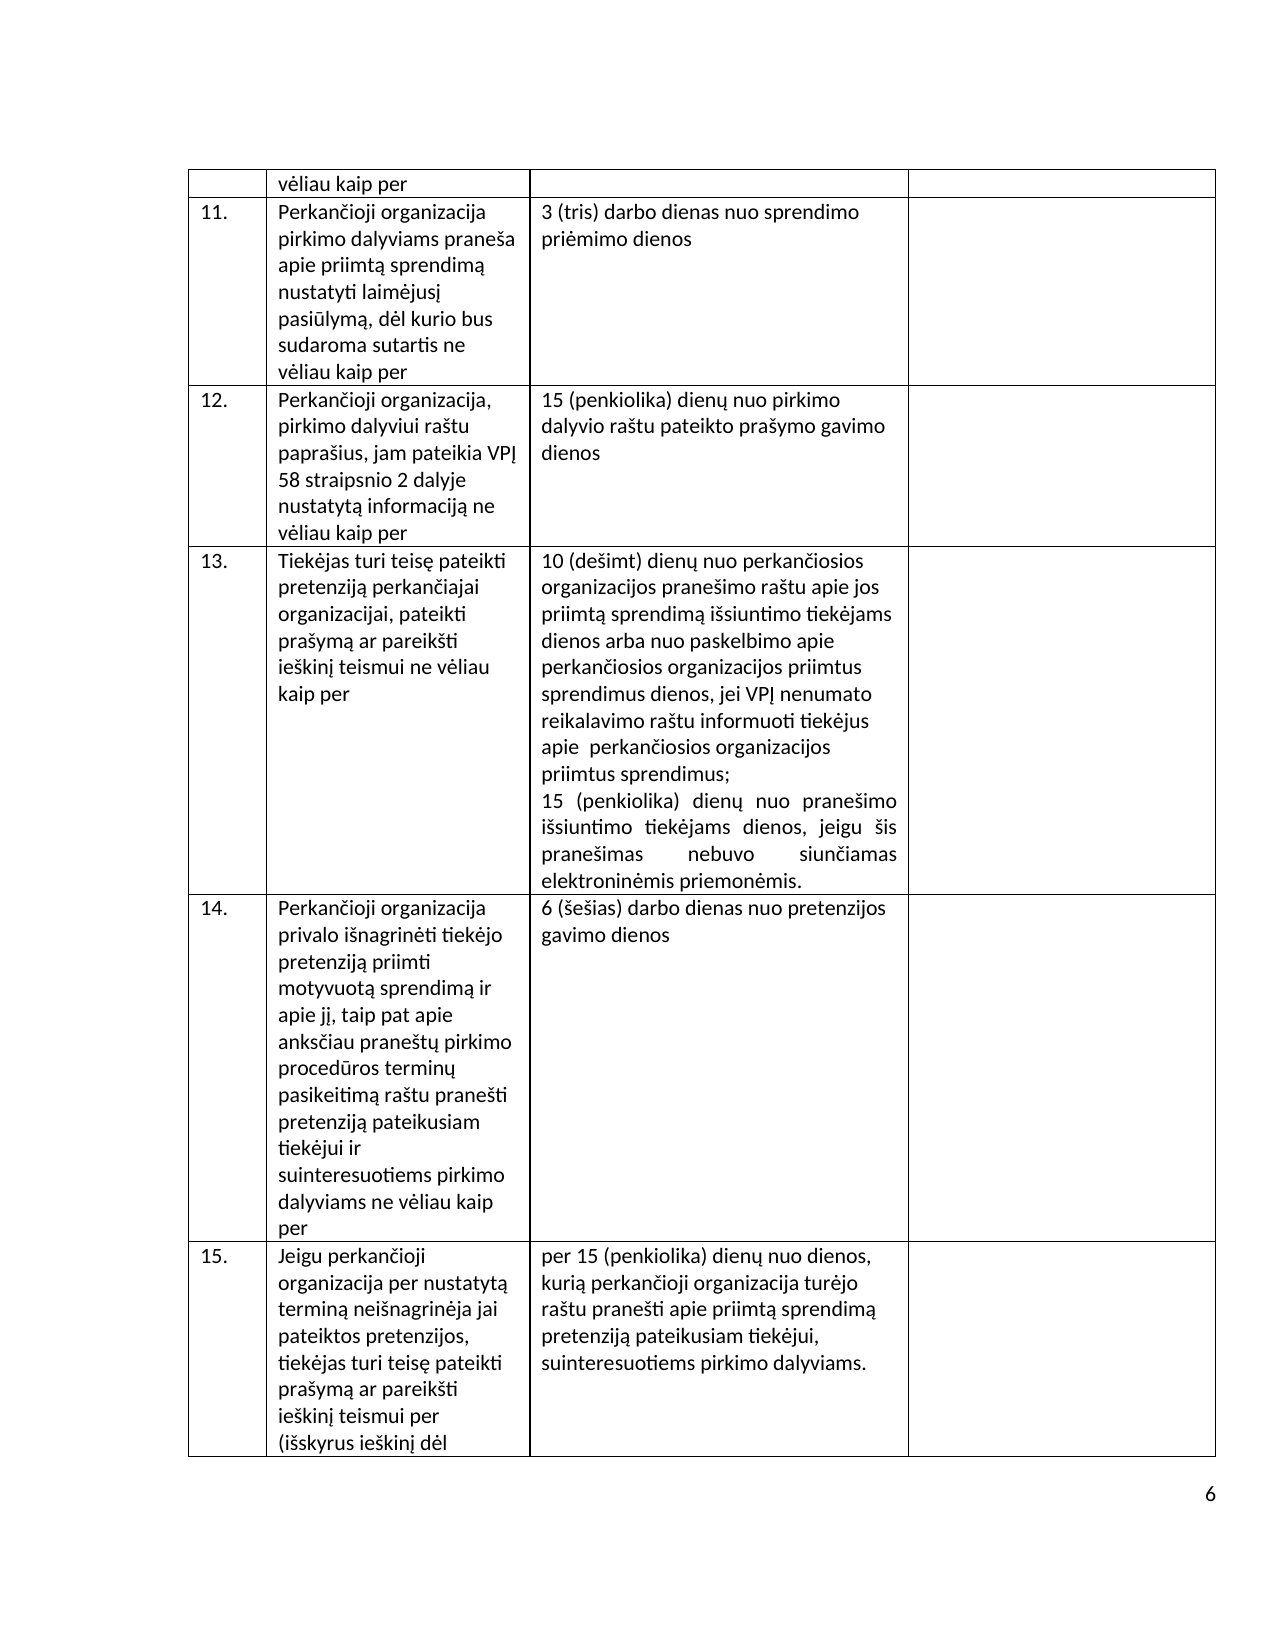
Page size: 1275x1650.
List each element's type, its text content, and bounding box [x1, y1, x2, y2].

table_cell 6 (šešias) darbo dienas nuo pretenzijos gavimo dienos [531, 895, 908, 1241]
table_cell [909, 170, 1215, 197]
table_cell [189, 895, 266, 1241]
table_cell Perkančioji organizacija privalo išnagrinėti tiekėjo pretenziją priimti motyvuotą sprendimą ir apie jį, taip pat apie anksčiau praneštų pirkimo procedūros terminų pasikeitimą raštu pranešti pretenziją pateikusiam tiekėjui ir suinteresuotiems pirkimo dalyviams ne vėliau kaip per [267, 895, 529, 1241]
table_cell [531, 170, 908, 197]
table_cell [189, 386, 266, 546]
table_cell [189, 547, 266, 893]
table_cell [189, 1242, 266, 1456]
table_cell [909, 198, 1215, 385]
table_cell [909, 386, 1215, 546]
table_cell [267, 170, 529, 197]
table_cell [267, 1242, 529, 1456]
table_cell [909, 895, 1215, 1241]
table_cell 10 (dešimt) dienų nuo perkančiosios organizacijos pranešimo raštu apie jos priimtą sprendimą išsiuntimo tiekėjams dienos arba nuo paskelbimo apie perkančiosios organizacijos priimtus sprendimus dienos, jei VPĮ nenumato reikalavimo raštu informuoti tiekėjus apie perkančiosios organizacijos priimtus sprendimus; 15 (penkiolika) dienų nuo pranešimo išsiuntimo tiekėjams dienos, jeigu šis pranešimas nebuvo siunčiamas elektroninėmis priemonėmis. [531, 547, 908, 893]
table_cell Tiekėjas turi teisę pateikti pretenziją perkančiajai organizacijai, pateikti prašymą ar pareikšti ieškinį teismui ne vėliau kaip per [267, 547, 529, 893]
table_cell Perkančioji organizacija pirkimo dalyviams praneša apie priimtą sprendimą nustatyti laimėjusį pasiūlymą, dėl kurio bus sudaroma sutartis ne vėliau kaip per [267, 198, 529, 385]
table_cell 15 (penkiolika) dienų nuo pirkimo dalyvio raštu pateikto prašymo gavimo dienos [531, 386, 908, 546]
table_cell [909, 547, 1215, 893]
table_cell 3 (tris) darbo dienas nuo sprendimo priėmimo dienos [531, 198, 908, 385]
table_cell Perkančioji organizacija, pirkimo dalyviui raštu paprašius, jam pateikia VPĮ 58 straipsnio 2 dalyje nustatytą informaciją ne vėliau kaip per [267, 386, 529, 546]
table_cell [189, 170, 266, 197]
table_cell [909, 1242, 1215, 1456]
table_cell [531, 1242, 908, 1456]
table_cell [189, 198, 266, 385]
